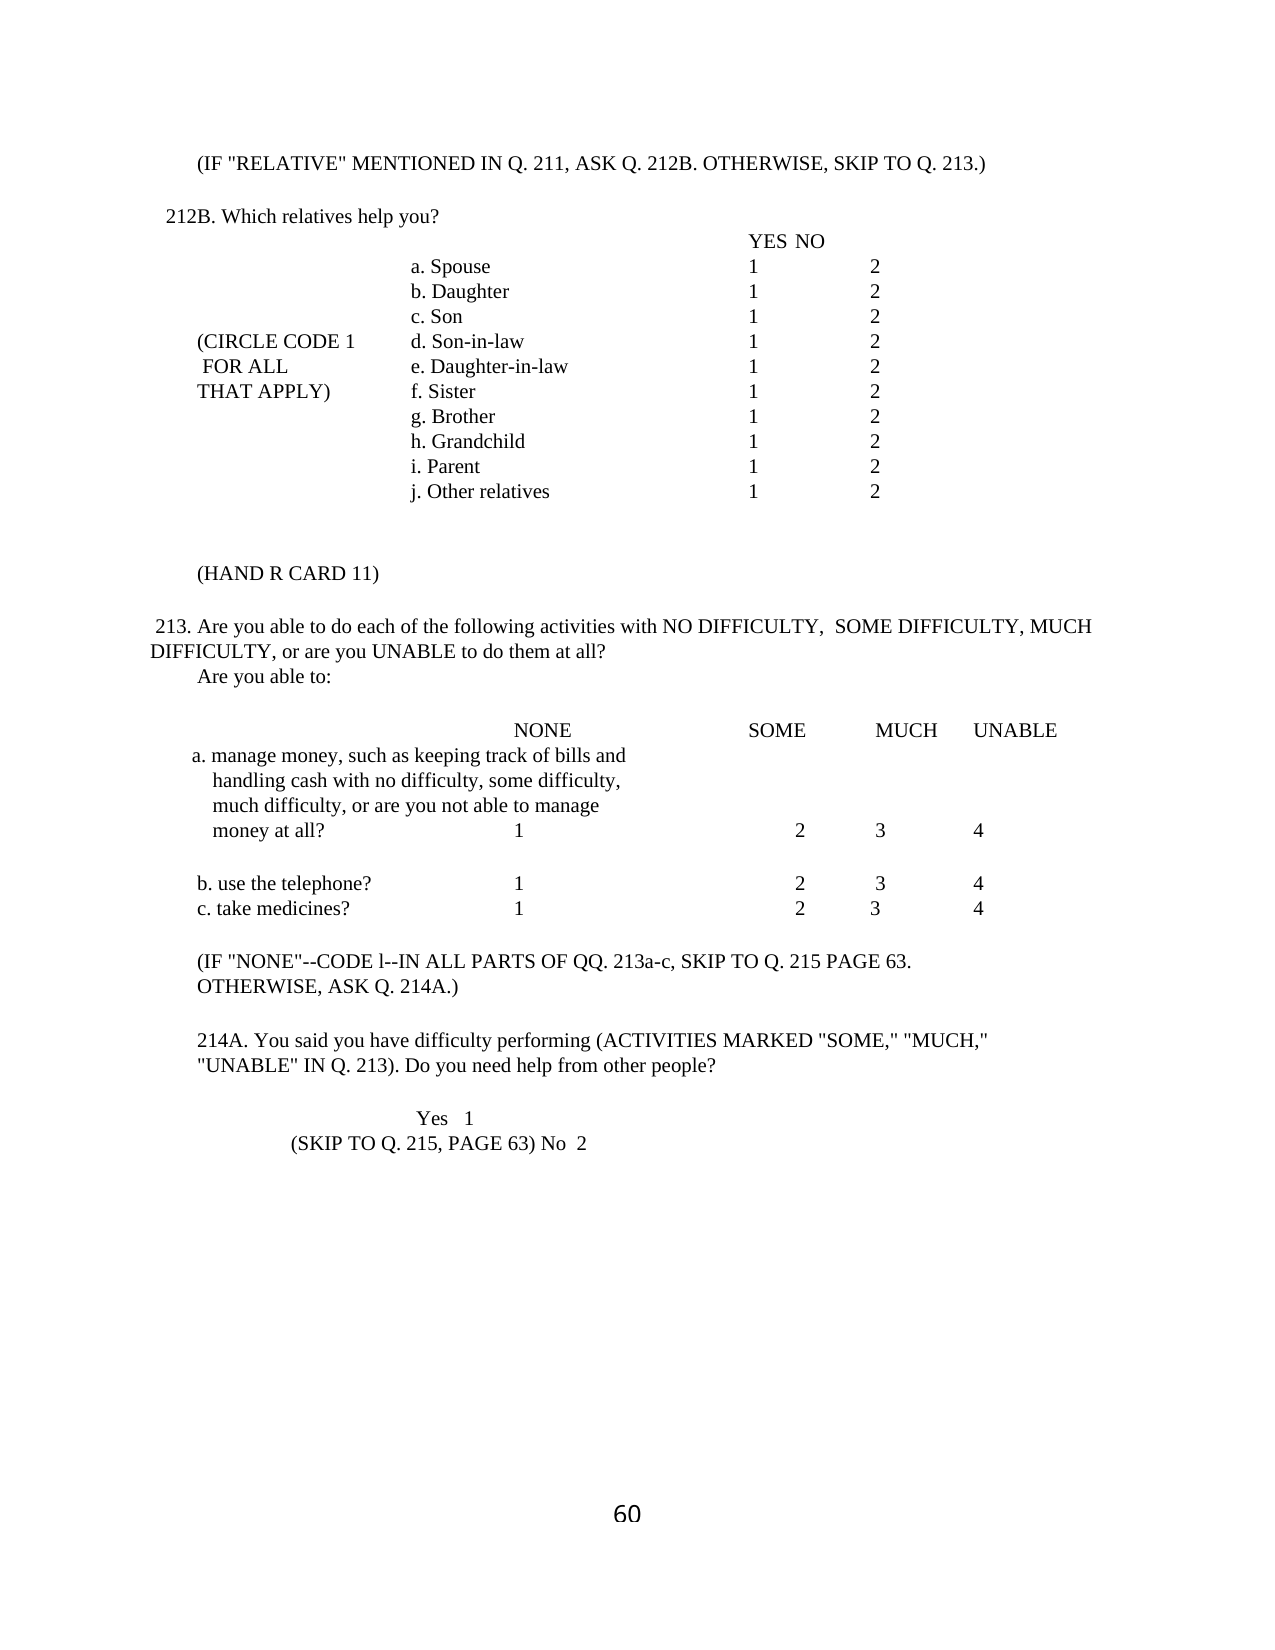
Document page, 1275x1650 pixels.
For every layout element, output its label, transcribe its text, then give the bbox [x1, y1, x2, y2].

text (SKIP TO Q. 215, PAGE 63) No 2 [150, 1130, 1209, 1155]
text Are you able to: [150, 663, 1209, 688]
text g. Brother 1 2 [150, 403, 1209, 428]
text (IF "RELATIVE" MENTIONED IN Q. 211, ASK Q. 212B. OTHERWISE, SKIP TO Q. 213.) [150, 150, 1209, 175]
text OTHERWISE, ASK Q. 214A.) [150, 973, 1209, 998]
text b. Daughter 1 2 [150, 278, 1209, 303]
text YES NO [150, 228, 1209, 253]
text (HAND R CARD 11) [150, 560, 1209, 585]
text handling cash with no difficulty, some difficulty, [150, 767, 1209, 792]
text THAT APPLY) f. Sister 1 2 [150, 378, 1209, 403]
text a. Spouse 1 2 [150, 253, 1209, 278]
text c. Son 1 2 [150, 303, 1209, 328]
text "UNABLE" IN Q. 213). Do you need help from other people? [150, 1052, 1209, 1077]
text 212B. Which relatives help you? [150, 203, 1209, 228]
text j. Other relatives 1 2 [150, 478, 1209, 503]
text NONE SOME MUCH UNABLE [150, 717, 1209, 742]
text Yes 1 [150, 1105, 1209, 1130]
text money at all? 1 2 3 4 [150, 817, 1209, 842]
text h. Grandchild 1 2 [150, 428, 1209, 453]
text b. use the telephone? 1 2 3 4 [150, 870, 1209, 895]
text 214A. You said you have difficulty performing (ACTIVITIES MARKED "SOME," "MUCH," [150, 1027, 1209, 1052]
text i. Parent 1 2 [150, 453, 1209, 478]
text 213. Are you able to do each of the following activities with NO DIFFICULTY, SOME DIFFICULTY, MUCH DIFFICULTY, or are you UNABLE to do them at all? [150, 613, 1209, 663]
text FOR ALL e. Daughter-in-law 1 2 [150, 353, 1209, 378]
text much difficulty, or are you not able to manage [150, 792, 1209, 817]
text c. take medicines? 1 2 3 4 [150, 895, 1209, 920]
text a. manage money, such as keeping track of bills and [150, 742, 1209, 767]
text (CIRCLE CODE 1 d. Son-in-law 1 2 [150, 328, 1209, 353]
text (IF "NONE"--CODE l--IN ALL PARTS OF QQ. 213a-c, SKIP TO Q. 215 PAGE 63. [150, 948, 1209, 973]
